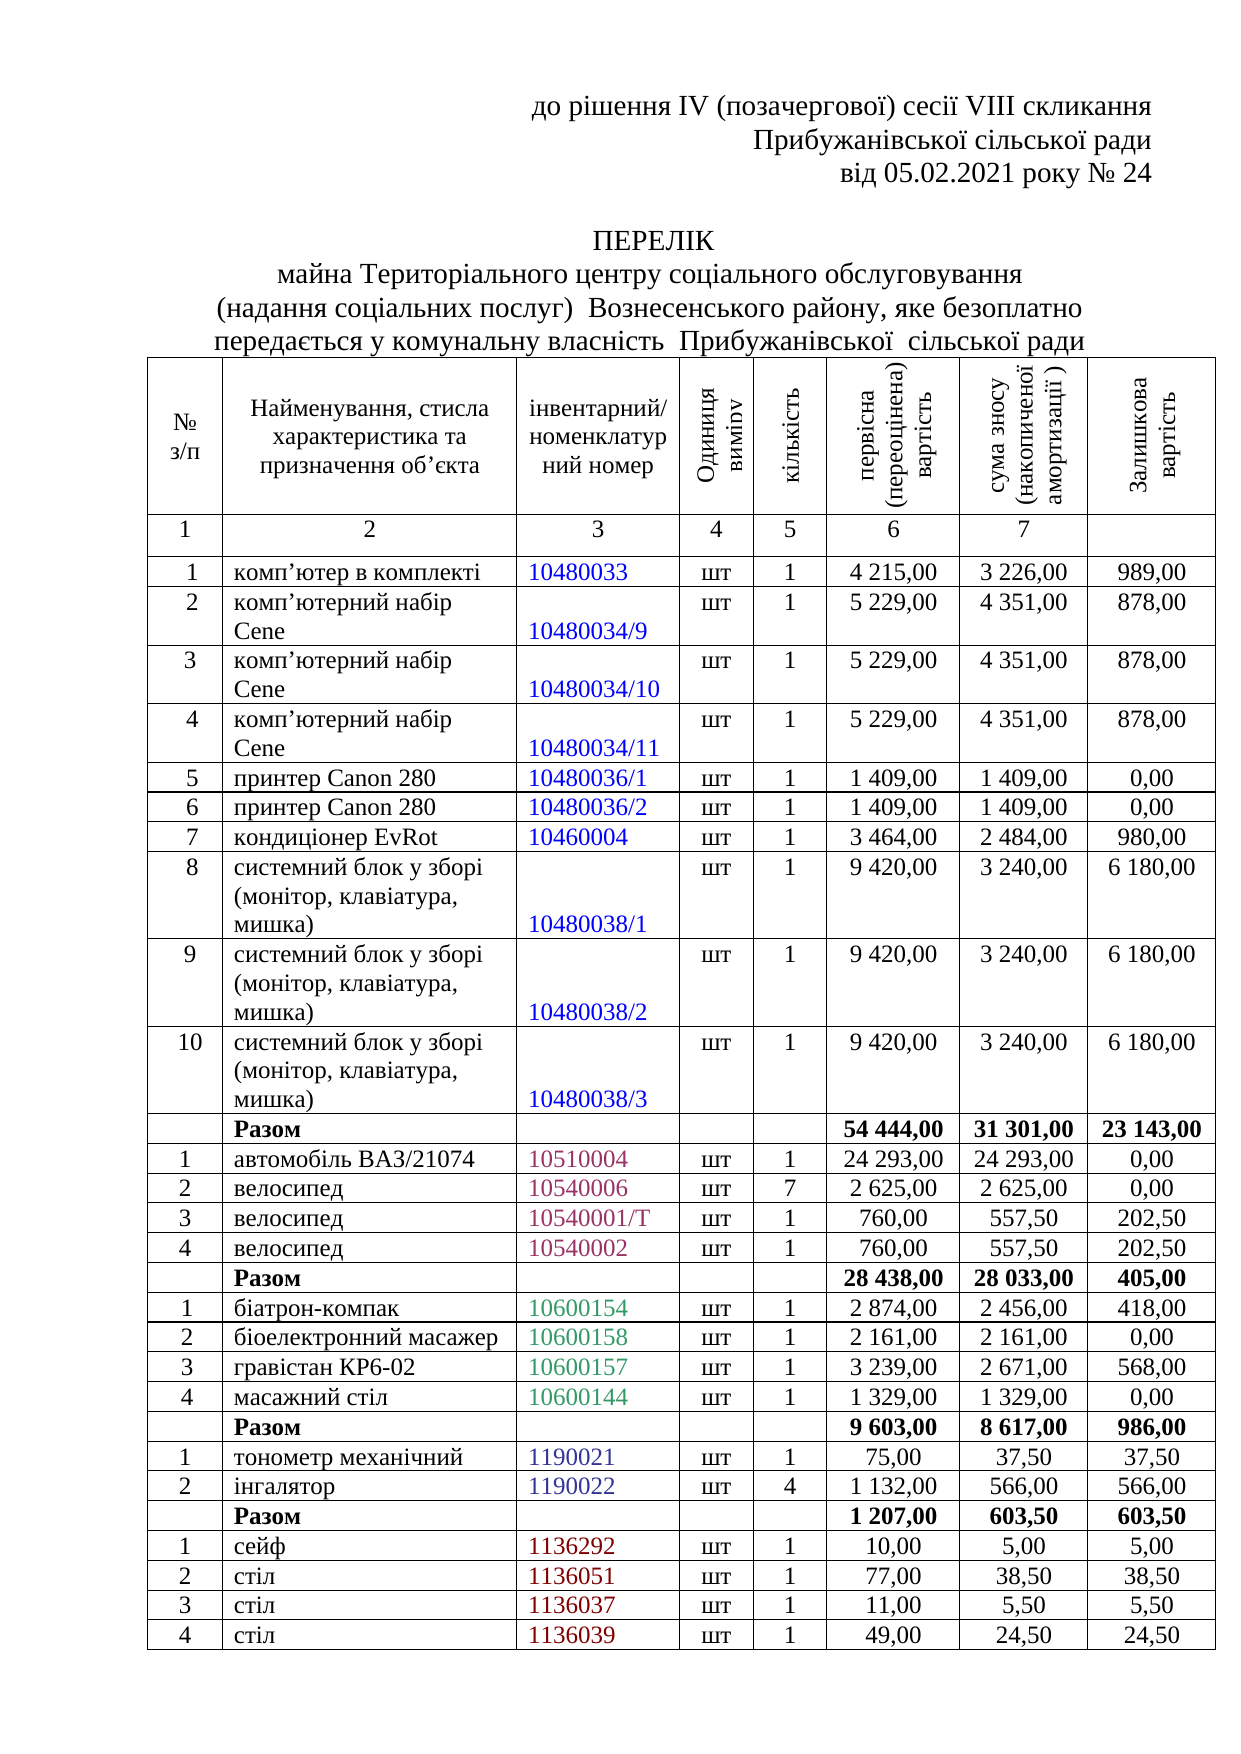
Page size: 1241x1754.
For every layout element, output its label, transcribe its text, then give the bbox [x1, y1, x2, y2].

table_cell 557,50 [960, 1233, 1087, 1262]
table_cell біатрон-компак [223, 1293, 516, 1321]
table_cell 1 [754, 763, 826, 791]
table_cell 10600154 [517, 1293, 679, 1321]
table_cell 3 240,00 [960, 1027, 1087, 1113]
table_cell 1 [754, 1293, 826, 1321]
table_cell 1 [148, 1531, 222, 1560]
table_cell [754, 1114, 826, 1143]
table_cell 1 409,00 [960, 793, 1087, 821]
table_cell шт [680, 1144, 753, 1172]
table_cell шт [680, 1471, 753, 1500]
table_cell 405,00 [1088, 1263, 1215, 1292]
table_cell 2 [223, 515, 516, 556]
table_cell комп’ютерний набір Cene [223, 646, 516, 703]
table_cell 10480034/10 [517, 646, 679, 703]
table_cell 1 [754, 1591, 826, 1619]
table_cell шт [680, 557, 753, 586]
table_cell 1 [754, 1531, 826, 1560]
table_cell 202,50 [1088, 1233, 1215, 1262]
table_cell 1 409,00 [960, 763, 1087, 791]
table_cell 2 [148, 1174, 222, 1202]
table_cell 7 [960, 515, 1087, 556]
table_cell 878,00 [1088, 587, 1215, 644]
table_cell 1 [754, 939, 826, 1026]
table_cell 1 [754, 793, 826, 821]
table_cell 10480036/1 [517, 763, 679, 791]
text майна Територіального центру соціального обслуговування [148, 256, 1152, 290]
table_cell 2 671,00 [960, 1352, 1087, 1381]
table_cell 2 874,00 [827, 1293, 959, 1321]
table_cell 878,00 [1088, 646, 1215, 703]
table_cell 202,50 [1088, 1203, 1215, 1232]
table_cell 38,50 [960, 1561, 1087, 1589]
table_cell 0,00 [1088, 1382, 1215, 1411]
table_cell [517, 1501, 679, 1530]
table_cell 2 [148, 1323, 222, 1351]
table_cell 4 351,00 [960, 646, 1087, 703]
table_cell 10600157 [517, 1352, 679, 1381]
table_cell 49,00 [827, 1620, 959, 1649]
table_cell 1 [754, 1233, 826, 1262]
table_cell 980,00 [1088, 822, 1215, 851]
table_cell 4 [148, 1233, 222, 1262]
table_cell 3 240,00 [960, 939, 1087, 1026]
table_cell 603,50 [1088, 1501, 1215, 1530]
table_cell 3 464,00 [827, 822, 959, 851]
table_cell 4 215,00 [827, 557, 959, 586]
text ПЕРЕЛІК [148, 223, 1152, 256]
table_cell 760,00 [827, 1203, 959, 1232]
table_cell комп’ютерний набір Cene [223, 704, 516, 762]
table_cell [680, 1114, 753, 1143]
table_cell 0,00 [1088, 1174, 1215, 1202]
table_cell 5 229,00 [827, 646, 959, 703]
table_cell 1 [754, 646, 826, 703]
table_cell шт [680, 1561, 753, 1589]
table_cell 10460004 [517, 822, 679, 851]
table_cell 24,50 [1088, 1620, 1215, 1649]
table_cell 2 161,00 [827, 1323, 959, 1351]
table_cell велосипед [223, 1174, 516, 1202]
table_cell 10540001/Т [517, 1203, 679, 1232]
table_cell 568,00 [1088, 1352, 1215, 1381]
table_cell біоелектронний масажер [223, 1323, 516, 1351]
table_cell гравістан КР6-02 [223, 1352, 516, 1381]
table_header сума зносу (накопиченої амортизації ) [960, 358, 1087, 513]
table_cell комп’ютерний набір Cene [223, 587, 516, 644]
table_cell 2 625,00 [960, 1174, 1087, 1202]
table_cell шт [680, 1382, 753, 1411]
table_cell 7 [148, 822, 222, 851]
table_cell 1136037 [517, 1591, 679, 1619]
table_cell 10480033 [517, 557, 679, 586]
table_cell шт [680, 793, 753, 821]
table_cell принтер Cаnon 280 [223, 763, 516, 791]
table_cell 1190021 [517, 1442, 679, 1470]
text Прибужанівської сільської ради [148, 122, 1152, 156]
table_cell Разом [223, 1263, 516, 1292]
table_cell [517, 1263, 679, 1292]
table_cell стіл [223, 1591, 516, 1619]
table_cell 10540006 [517, 1174, 679, 1202]
table_cell шт [680, 939, 753, 1026]
table_cell шт [680, 1591, 753, 1619]
table_cell 3 [148, 1352, 222, 1381]
table_cell шт [680, 1233, 753, 1262]
table_cell системний блок у зборі (монітор, клавіатура, мишка) [223, 852, 516, 938]
table_cell 3 239,00 [827, 1352, 959, 1381]
table_cell стіл [223, 1561, 516, 1589]
table_cell 9 420,00 [827, 852, 959, 938]
table_cell шт [680, 646, 753, 703]
table_cell 1 329,00 [827, 1382, 959, 1411]
table_cell 5 229,00 [827, 587, 959, 644]
table_cell 3 [148, 646, 222, 703]
table_cell 4 351,00 [960, 704, 1087, 762]
table_cell 1 [148, 515, 222, 556]
table_cell 0,00 [1088, 1144, 1215, 1172]
text від 05.02.2021 року № 24 [148, 156, 1152, 189]
table_cell Разом [223, 1114, 516, 1143]
table_cell [1088, 515, 1215, 556]
table_cell 10480034/9 [517, 587, 679, 644]
table_cell 24 293,00 [960, 1144, 1087, 1172]
table_cell шт [680, 1293, 753, 1321]
table_cell [680, 1412, 753, 1441]
table_cell [754, 1412, 826, 1441]
table_cell 10480038/3 [517, 1027, 679, 1113]
table_cell 1 [754, 704, 826, 762]
table_cell 6 180,00 [1088, 939, 1215, 1026]
table_cell 6 [827, 515, 959, 556]
table_cell [517, 1412, 679, 1441]
table_cell тонометр механічний [223, 1442, 516, 1470]
table_cell 2 [148, 1471, 222, 1500]
table_cell сейф [223, 1531, 516, 1560]
table_cell 5 [148, 763, 222, 791]
table_cell 0,00 [1088, 763, 1215, 791]
table_cell шт [680, 587, 753, 644]
table_cell 9 420,00 [827, 1027, 959, 1113]
table_cell шт [680, 822, 753, 851]
table_cell [148, 1263, 222, 1292]
table_cell 3 [148, 1203, 222, 1232]
table_cell 566,00 [960, 1471, 1087, 1500]
table_cell шт [680, 763, 753, 791]
table_cell 75,00 [827, 1442, 959, 1470]
table_cell 10 [148, 1027, 222, 1113]
table_cell системний блок у зборі (монітор, клавіатура, мишка) [223, 1027, 516, 1113]
table_cell 5 [754, 515, 826, 556]
table_cell 1136292 [517, 1531, 679, 1560]
table_cell 23 143,00 [1088, 1114, 1215, 1143]
table_cell 2 161,00 [960, 1323, 1087, 1351]
table_header № з/п [148, 358, 222, 513]
table_cell 5,50 [1088, 1591, 1215, 1619]
table_cell 4 [680, 515, 753, 556]
table_cell Разом [223, 1501, 516, 1530]
table_cell 3 [517, 515, 679, 556]
table_cell Разом [223, 1412, 516, 1441]
table_cell 3 226,00 [960, 557, 1087, 586]
table_cell [754, 1501, 826, 1530]
table_cell 2 625,00 [827, 1174, 959, 1202]
table_cell 557,50 [960, 1203, 1087, 1232]
table_cell [680, 1263, 753, 1292]
table_cell 1 [754, 1442, 826, 1470]
table_cell 28 438,00 [827, 1263, 959, 1292]
table_cell 4 [148, 704, 222, 762]
table_cell 1 [754, 1382, 826, 1411]
table_cell 1 329,00 [960, 1382, 1087, 1411]
table_cell 1 [754, 1144, 826, 1172]
table_cell 4 [148, 1382, 222, 1411]
table_cell 1 [754, 1352, 826, 1381]
table_header інвентарний/номенклатурний номер [517, 358, 679, 513]
table_cell 9 420,00 [827, 939, 959, 1026]
table_header первісна (переоцінена) вартість [827, 358, 959, 513]
table_header кількість [754, 358, 826, 513]
table_cell 1 [754, 1027, 826, 1113]
table_cell 1 [754, 852, 826, 938]
table_cell 418,00 [1088, 1293, 1215, 1321]
text до рішення ІV (позачергової) сесії VІІІ скликання [148, 88, 1152, 122]
table_cell 10600158 [517, 1323, 679, 1351]
table_cell 5,00 [960, 1531, 1087, 1560]
table_cell інгалятор [223, 1471, 516, 1500]
table_cell 1136039 [517, 1620, 679, 1649]
table_cell 1 [148, 1293, 222, 1321]
table_cell 37,50 [1088, 1442, 1215, 1470]
table_cell 38,50 [1088, 1561, 1215, 1589]
table_cell 5 229,00 [827, 704, 959, 762]
table_header Найменування, стисла характеристика та призначення об’єкта [223, 358, 516, 513]
table_cell шт [680, 704, 753, 762]
table_cell 1 [754, 822, 826, 851]
table_cell 4 351,00 [960, 587, 1087, 644]
table_cell 10480038/1 [517, 852, 679, 938]
table_cell [148, 1412, 222, 1441]
table_cell шт [680, 1531, 753, 1560]
table_cell 2 456,00 [960, 1293, 1087, 1321]
table_cell 6 180,00 [1088, 1027, 1215, 1113]
table_cell шт [680, 852, 753, 938]
table_cell 1 [754, 1203, 826, 1232]
table_cell 10600144 [517, 1382, 679, 1411]
table_cell 0,00 [1088, 1323, 1215, 1351]
table_cell 8 617,00 [960, 1412, 1087, 1441]
table_cell шт [680, 1352, 753, 1381]
table_cell 1 [148, 1144, 222, 1172]
table_cell шт [680, 1203, 753, 1232]
table_cell 1136051 [517, 1561, 679, 1589]
table_cell 1190022 [517, 1471, 679, 1500]
table_cell 4 [148, 1620, 222, 1649]
table_cell 760,00 [827, 1233, 959, 1262]
table_cell 5,00 [1088, 1531, 1215, 1560]
table_cell масажний стіл [223, 1382, 516, 1411]
table_cell стіл [223, 1620, 516, 1649]
table_cell 3 [148, 1591, 222, 1619]
table_cell [148, 1501, 222, 1530]
table_cell шт [680, 1323, 753, 1351]
table_cell 1 [754, 587, 826, 644]
table_cell кондиціонер EvRot [223, 822, 516, 851]
table_cell 0,00 [1088, 793, 1215, 821]
table_cell 1 [148, 1442, 222, 1470]
table_cell 3 240,00 [960, 852, 1087, 938]
table_cell 566,00 [1088, 1471, 1215, 1500]
table_header Одиниця виміру [680, 358, 753, 513]
table_cell 1 [754, 1323, 826, 1351]
table_cell 10480036/2 [517, 793, 679, 821]
table_cell 5,50 [960, 1591, 1087, 1619]
table_cell 24 293,00 [827, 1144, 959, 1172]
table_cell 6 [148, 793, 222, 821]
table_cell [680, 1501, 753, 1530]
table_cell [148, 1114, 222, 1143]
table_cell 24,50 [960, 1620, 1087, 1649]
table_cell 2 484,00 [960, 822, 1087, 851]
table_cell системний блок у зборі (монітор, клавіатура, мишка) [223, 939, 516, 1026]
table_header Залишкова вартість [1088, 358, 1215, 513]
table_cell 10480034/11 [517, 704, 679, 762]
table_cell 54 444,00 [827, 1114, 959, 1143]
text (надання соціальних послуг) Вознесенського району, яке безоплатно передається у комунальну власність Прибужанівської сільської ради [148, 290, 1152, 357]
table_cell 1 [754, 557, 826, 586]
table_cell 1 [754, 1561, 826, 1589]
table_cell шт [680, 1174, 753, 1202]
table_cell 8 [148, 852, 222, 938]
table_cell 37,50 [960, 1442, 1087, 1470]
table_cell 28 033,00 [960, 1263, 1087, 1292]
table_cell 10480038/2 [517, 939, 679, 1026]
table_cell [517, 1114, 679, 1143]
table_cell 603,50 [960, 1501, 1087, 1530]
table_cell велосипед [223, 1203, 516, 1232]
table_cell комп’ютер в комплекті [223, 557, 516, 586]
table_cell 989,00 [1088, 557, 1215, 586]
table_cell [754, 1263, 826, 1292]
table_cell 11,00 [827, 1591, 959, 1619]
table_cell 1 132,00 [827, 1471, 959, 1500]
table_cell 1 207,00 [827, 1501, 959, 1530]
table_cell 9 [148, 939, 222, 1026]
table_cell 1 409,00 [827, 763, 959, 791]
table_cell 878,00 [1088, 704, 1215, 762]
table_cell 10540002 [517, 1233, 679, 1262]
table_cell 10510004 [517, 1144, 679, 1172]
table_cell 77,00 [827, 1561, 959, 1589]
table_cell 7 [754, 1174, 826, 1202]
table_cell 10,00 [827, 1531, 959, 1560]
table_cell шт [680, 1442, 753, 1470]
table_cell шт [680, 1620, 753, 1649]
table_cell 9 603,00 [827, 1412, 959, 1441]
table_cell 4 [754, 1471, 826, 1500]
table_cell 6 180,00 [1088, 852, 1215, 938]
table_cell 1 [148, 557, 222, 586]
table_cell 2 [148, 587, 222, 644]
table_cell 1 409,00 [827, 793, 959, 821]
table_cell шт [680, 1027, 753, 1113]
table_cell 1 [754, 1620, 826, 1649]
table_cell велосипед [223, 1233, 516, 1262]
table_cell автомобіль ВАЗ/21074 [223, 1144, 516, 1172]
table_cell принтер Cаnon 280 [223, 793, 516, 821]
table_cell 2 [148, 1561, 222, 1589]
table_cell 986,00 [1088, 1412, 1215, 1441]
table_cell 31 301,00 [960, 1114, 1087, 1143]
